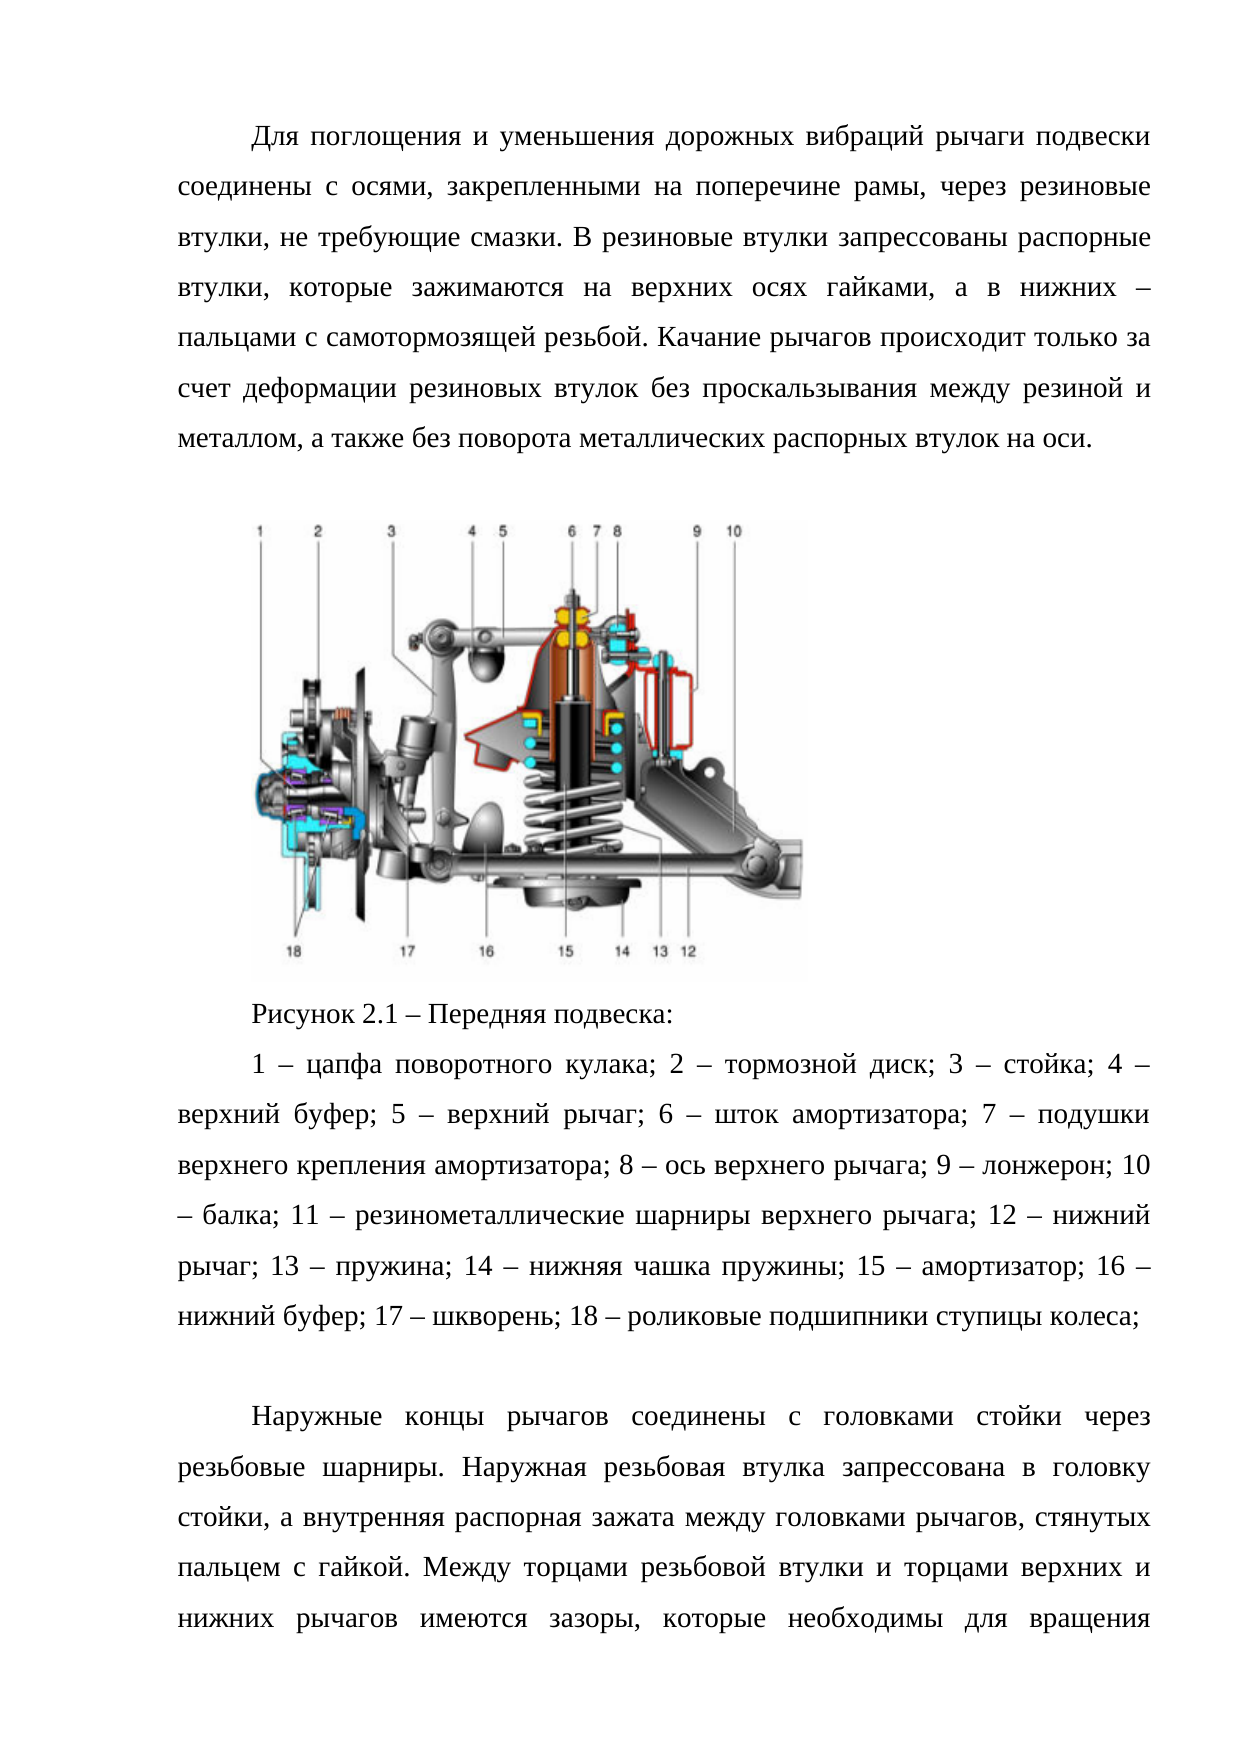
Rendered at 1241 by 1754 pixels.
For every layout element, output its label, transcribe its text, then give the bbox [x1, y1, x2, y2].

text Для поглощения и уменьшения дорожных вибраций рычаги подвески соединены с осями, закрепленными на поперечине рамы, через резиновые втулки, не требующие смазки. В резиновые втулки запрессованы распорные втулки, которые зажимаются на верхних осях гайками, а в нижних – пальцами с самотормозящей резьбой. Качание рычагов происходит только за счет деформации резиновых втулок без проскальзывания между резиной и металлом, а также без поворота металлических распорных втулок на оси. [177, 118, 1152, 453]
picture [251, 520, 808, 982]
text Рисунок 2.1 – Передняя подвеска: [177, 996, 1152, 1029]
text 1 – цапфа поворотного кулака; 2 – тормозной диск; 3 – стойка; 4 – верхний буфер; 5 – верхний рычаг; 6 – шток амортизатора; 7 – подушки верхнего крепления амортизатора; 8 – ось верхнего рычага; 9 – лонжерон; 10 – балка; 11 – резинометаллические шарниры верхнего рычага; 12 – нижний рычаг; 13 – пружина; 14 – нижняя чашка пружины; 15 – амортизатор; 16 – нижний буфер; 17 – шкворень; 18 – роликовые подшипники ступицы колеса; [177, 1046, 1152, 1331]
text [177, 1398, 1152, 1633]
